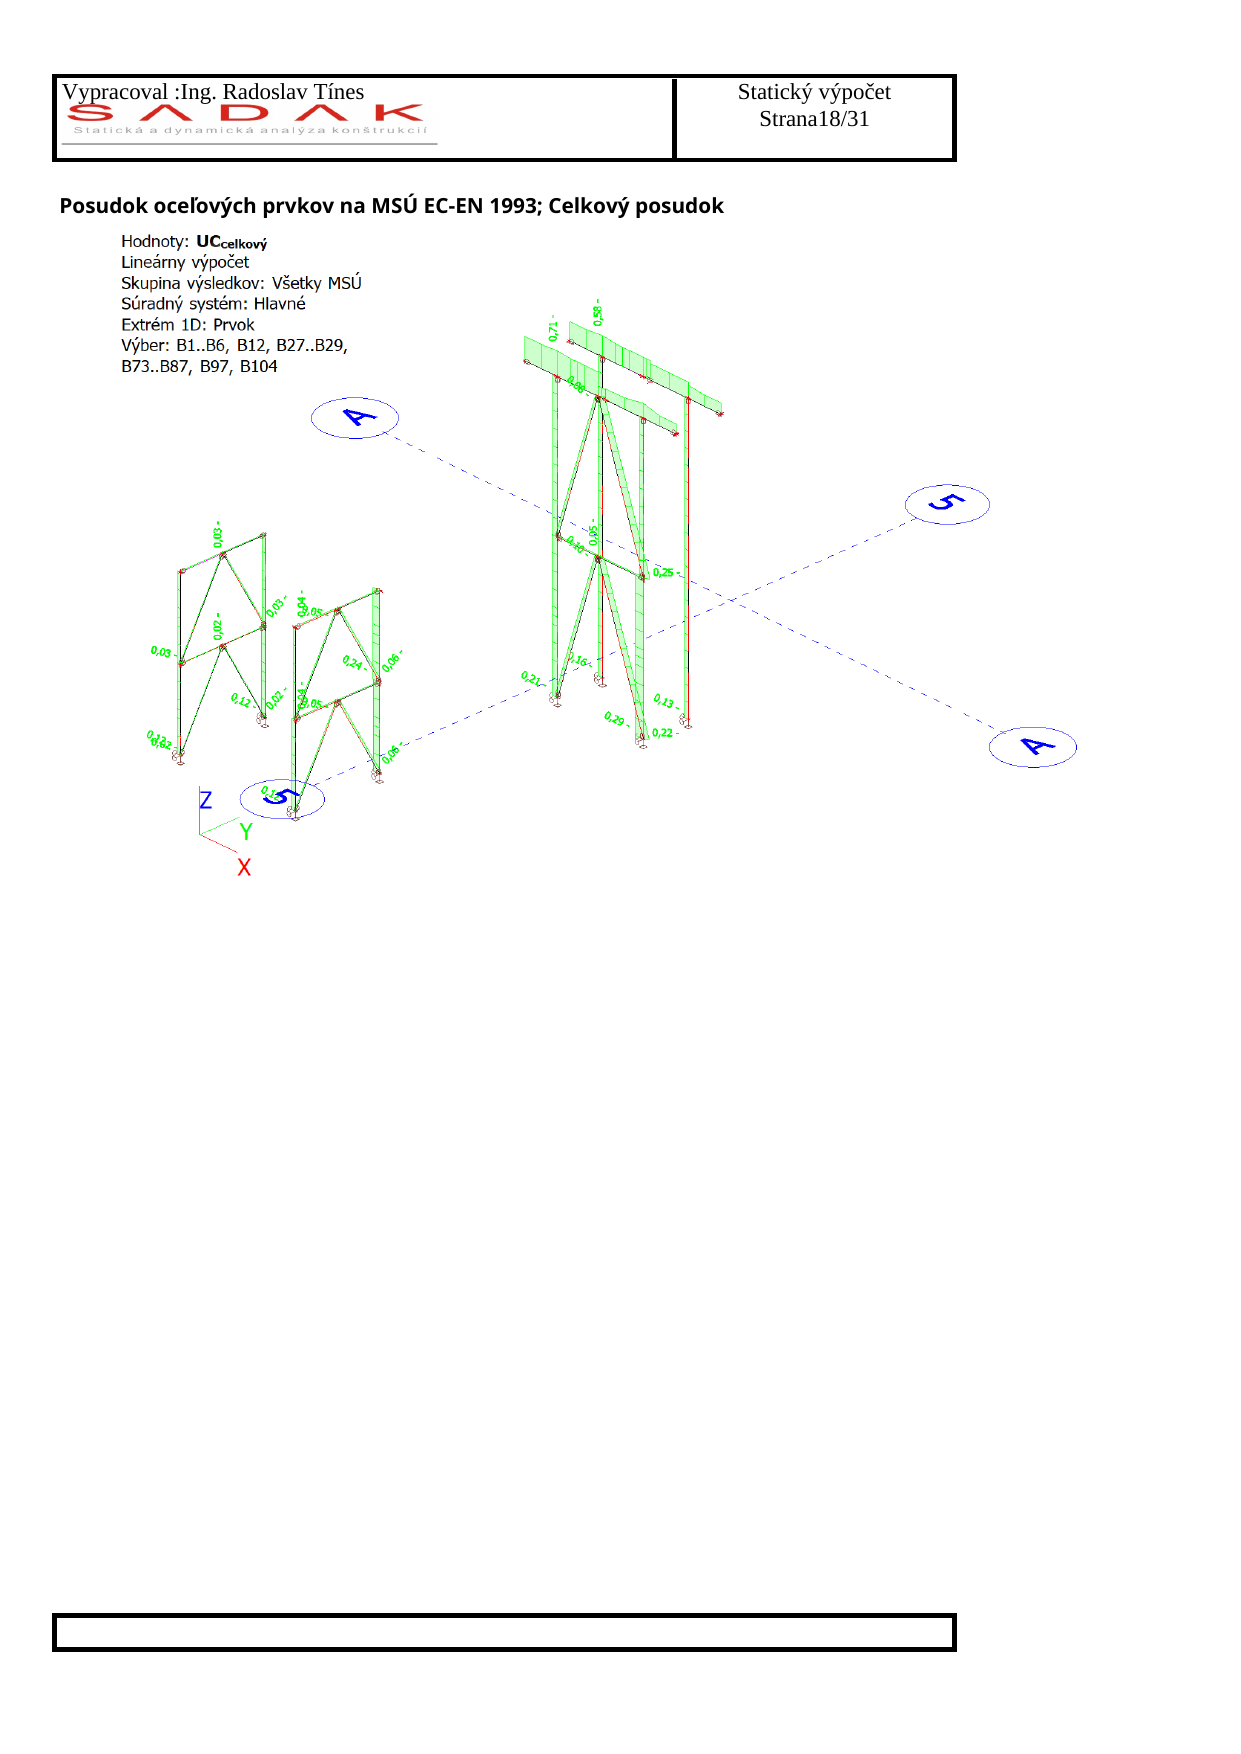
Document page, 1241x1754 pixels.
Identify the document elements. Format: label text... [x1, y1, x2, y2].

text Posudok oceľových prvkov na MSÚ EC-EN 1993; Celkový posudok [59, 191, 1181, 219]
picture [115, 224, 1125, 918]
picture [61, 104, 438, 145]
